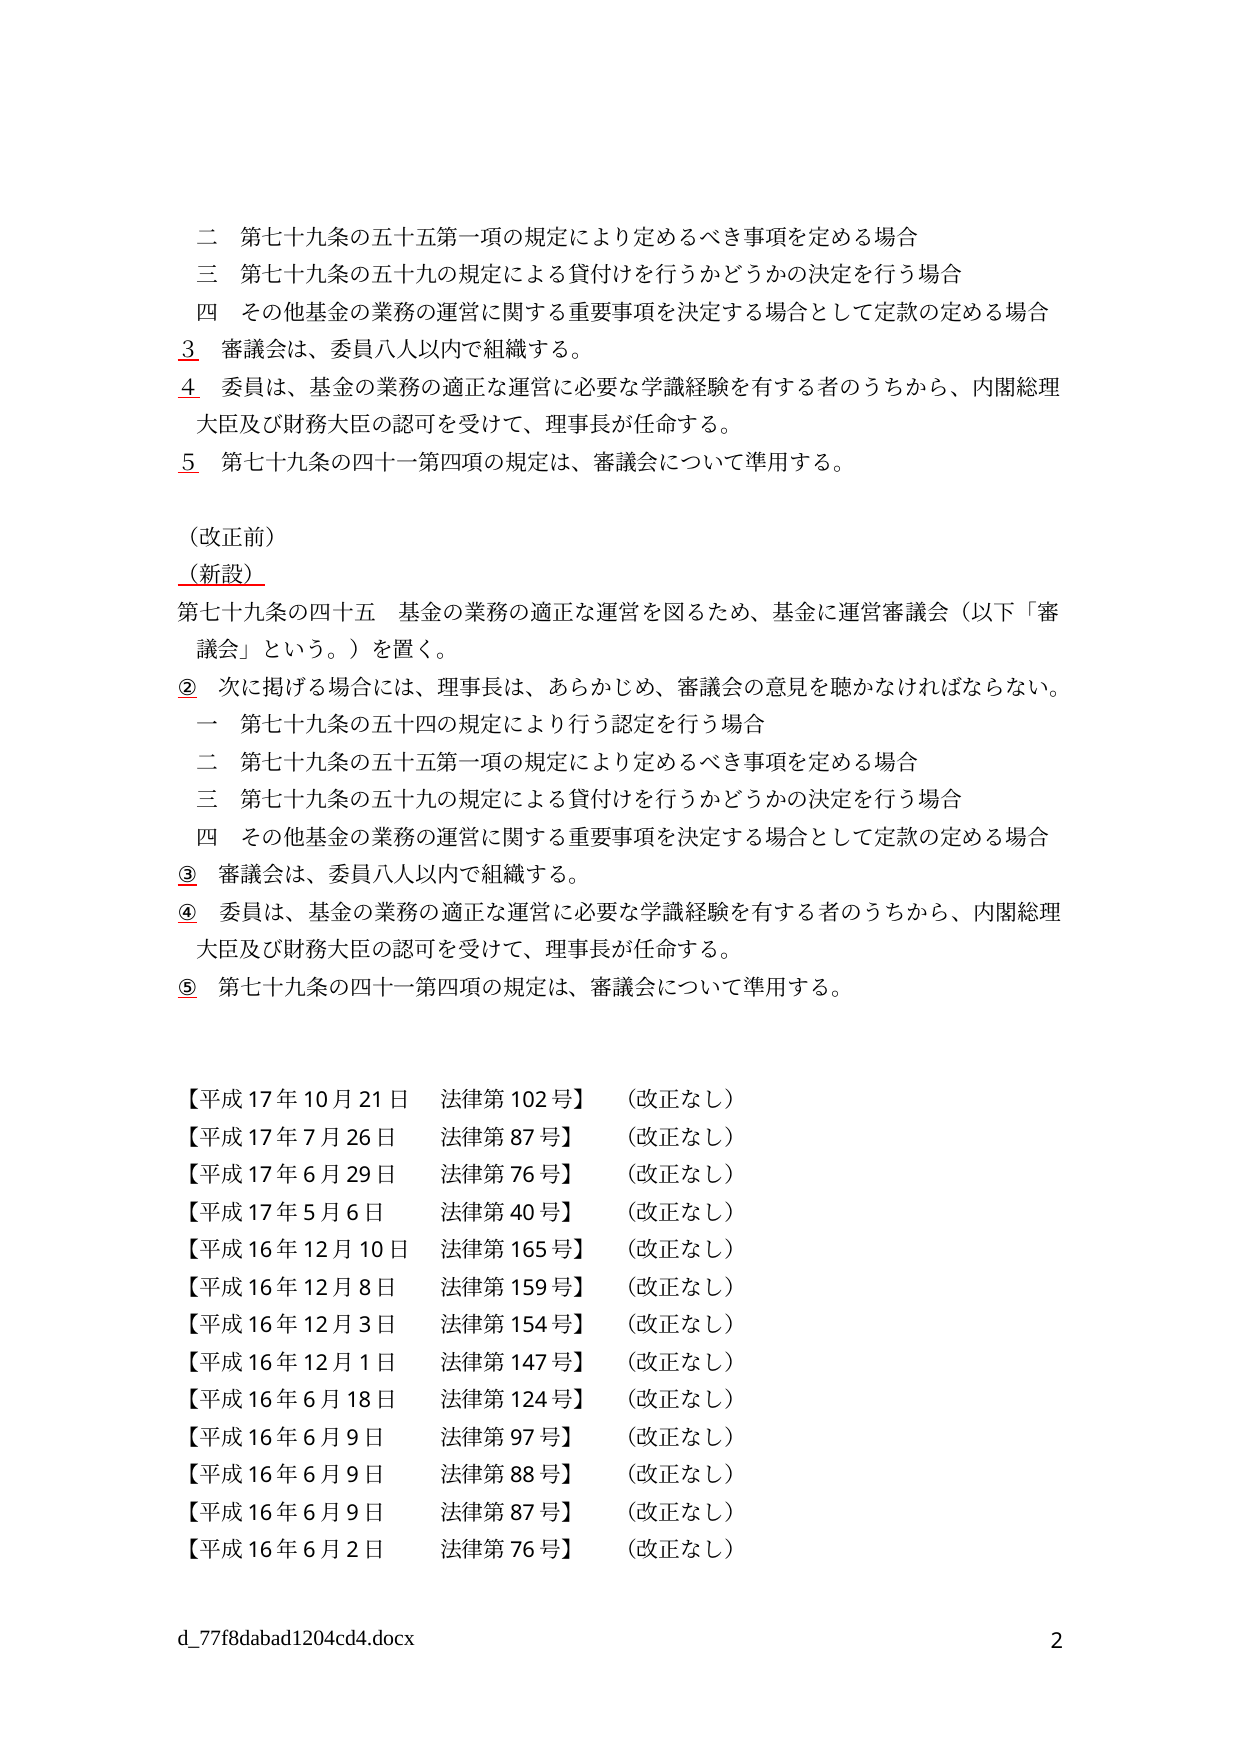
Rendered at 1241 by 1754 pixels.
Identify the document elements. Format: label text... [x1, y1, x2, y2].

text 【平成17年5月6日 法律第40号】 （改正なし） [177, 1192, 1063, 1229]
text 【平成16年6月9日 法律第87号】 （改正なし） [177, 1492, 1063, 1529]
text 【平成17年6月29日 法律第76号】 （改正なし） [177, 1154, 1063, 1192]
text ④ 委員は、基金の業務の適正な運営に必要な学識経験を有する者のうちから、内閣総理大臣及び財務大臣の認可を受けて、理事長が任命する。 [177, 892, 1063, 967]
text ② 次に掲げる場合には、理事長は、あらかじめ、審議会の意見を聴かなければならない。 [177, 667, 1063, 704]
text ４ 委員は、基金の業務の適正な運営に必要な学識経験を有する者のうちから、内閣総理大臣及び財務大臣の認可を受けて、理事長が任命する。 [177, 367, 1063, 442]
text 【平成16年6月2日 法律第76号】 （改正なし） [177, 1529, 1063, 1567]
text ③ 審議会は、委員八人以内で組織する。 [177, 854, 1063, 892]
text 三 第七十九条の五十九の規定による貸付けを行うかどうかの決定を行う場合 [196, 254, 1063, 292]
text 第七十九条の四十五 基金の業務の適正な運営を図るため、基金に運営審議会（以下「審議会」という。）を置く。 [177, 592, 1063, 667]
text ５ 第七十九条の四十一第四項の規定は、審議会について準用する。 [177, 442, 1063, 479]
text （改正前） [177, 517, 1063, 554]
text 一 第七十九条の五十四の規定により行う認定を行う場合 [196, 704, 1063, 742]
text 【平成16年12月10日 法律第165号】 （改正なし） [177, 1229, 1063, 1267]
text 【平成16年12月3日 法律第154号】 （改正なし） [177, 1304, 1063, 1342]
text 【平成16年12月1日 法律第147号】 （改正なし） [177, 1342, 1063, 1379]
text 二 第七十九条の五十五第一項の規定により定めるべき事項を定める場合 [196, 217, 1063, 254]
text 【平成16年6月18日 法律第124号】 （改正なし） [177, 1379, 1063, 1417]
text 四 その他基金の業務の運営に関する重要事項を決定する場合として定款の定める場合 [196, 817, 1063, 854]
text 三 第七十九条の五十九の規定による貸付けを行うかどうかの決定を行う場合 [196, 779, 1063, 817]
text 【平成16年6月9日 法律第97号】 （改正なし） [177, 1417, 1063, 1454]
text 四 その他基金の業務の運営に関する重要事項を決定する場合として定款の定める場合 [196, 292, 1063, 329]
text （新設） [177, 554, 1063, 592]
text 【平成16年12月8日 法律第159号】 （改正なし） [177, 1267, 1063, 1304]
text 【平成17年7月26日 法律第87号】 （改正なし） [177, 1117, 1063, 1154]
text 【平成16年6月9日 法律第88号】 （改正なし） [177, 1454, 1063, 1492]
text ３ 審議会は、委員八人以内で組織する。 [177, 329, 1063, 367]
text ⑤ 第七十九条の四十一第四項の規定は、審議会について準用する。 [177, 967, 1063, 1004]
text 【平成17年10月21日 法律第102号】 （改正なし） [177, 1079, 1063, 1117]
text 二 第七十九条の五十五第一項の規定により定めるべき事項を定める場合 [196, 742, 1063, 779]
